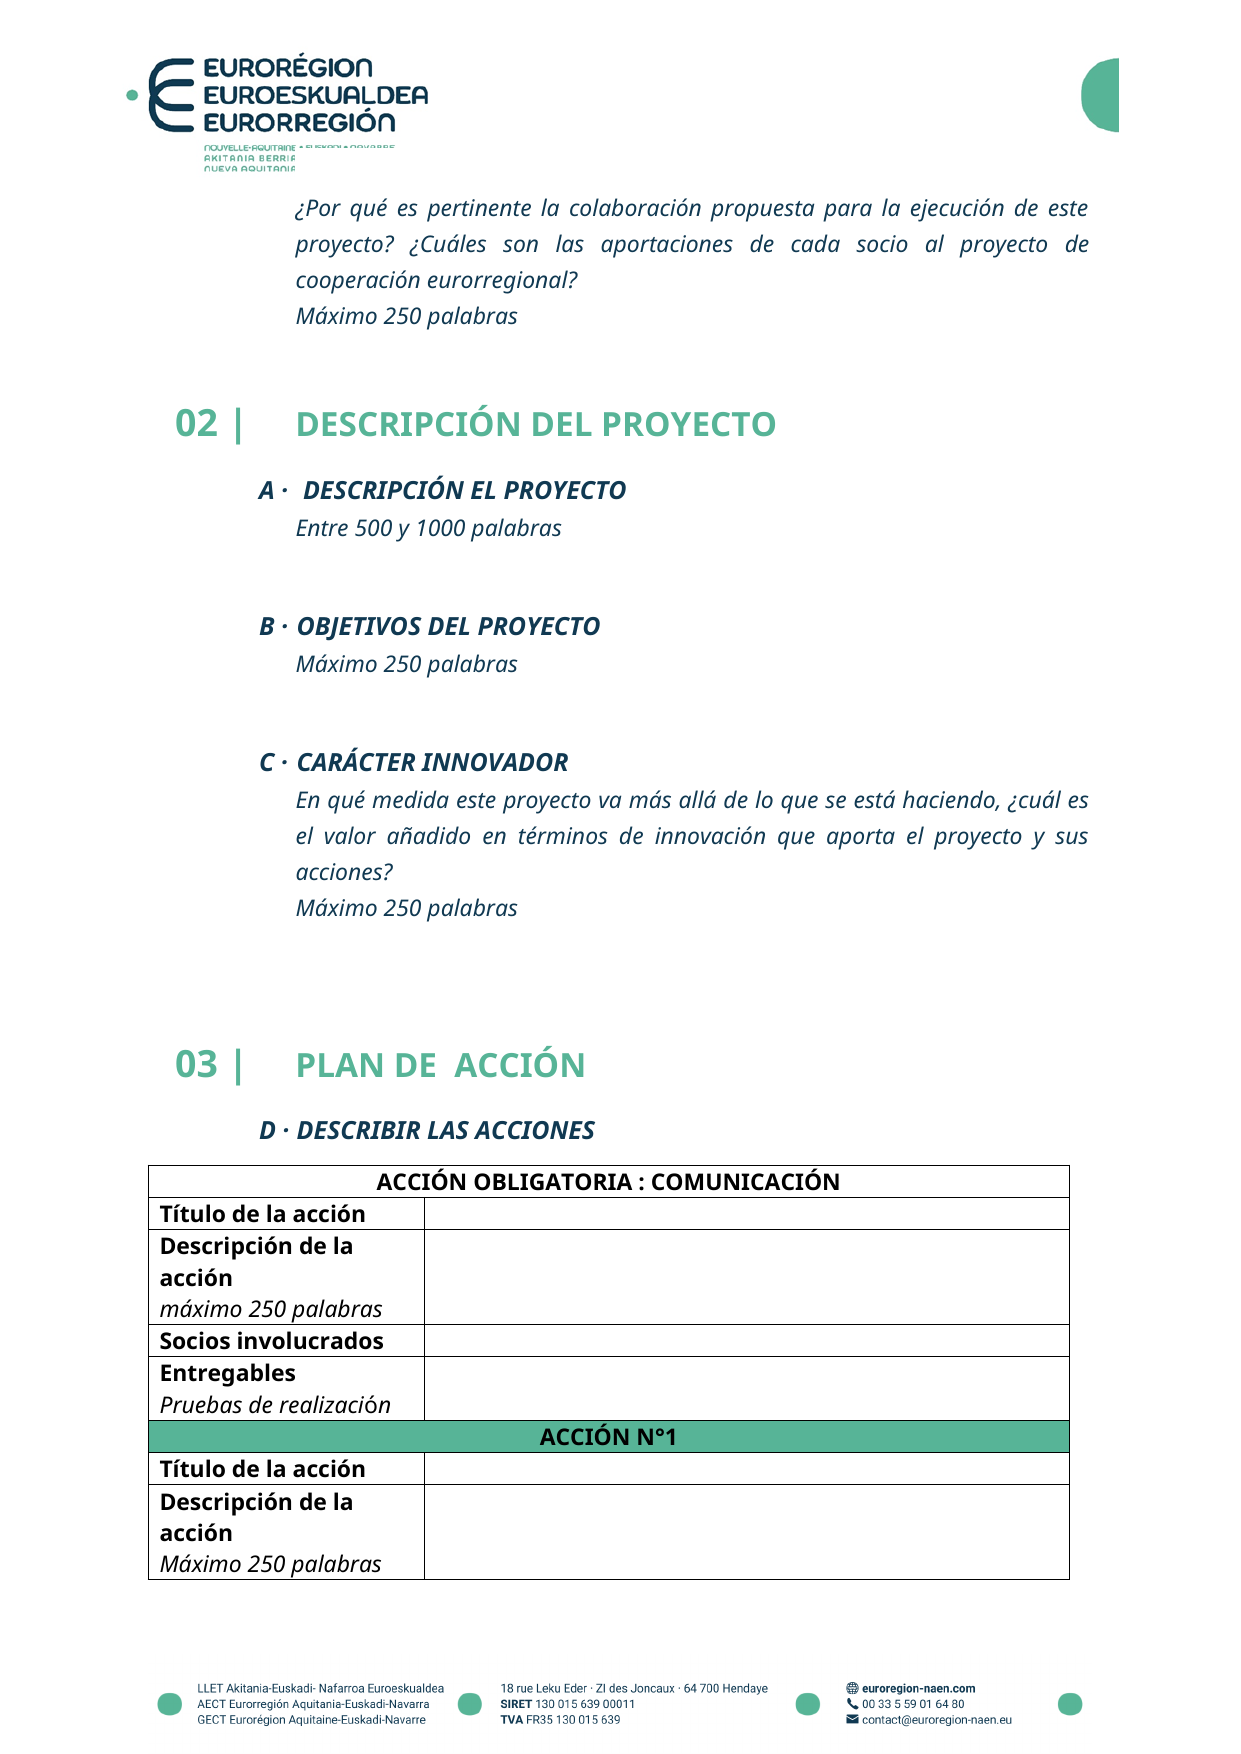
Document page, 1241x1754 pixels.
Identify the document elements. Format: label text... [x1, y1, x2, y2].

subtitle Plan de ACCIÓN [221, 1037, 1093, 1088]
subtitle Máximo 250 palabras [295, 299, 1093, 331]
table_cell Entregables Pruebas de realización [149, 1357, 424, 1420]
table_cell ACCIÓN N°1 [149, 1421, 1069, 1452]
subtitle Objetivos del proyecto [259, 608, 1093, 643]
subtitle DESCRIPCIÓN del proyecto [221, 396, 1093, 447]
subtitle DESCRIPCIÓN el proyecto [259, 472, 1093, 507]
subtitle carácter innovador [259, 744, 1093, 779]
subtitle ¿Por qué es pertinente la colaboración propuesta para la ejecución de este proyecto? ¿Cuáles son las aportaciones de cada socio al proyecto de cooperación eurorregional? [295, 148, 1093, 295]
table_header ACCIÓN OBLIGATORIA : COMUNICACIÓN [149, 1166, 1069, 1197]
table_cell [425, 1485, 1069, 1579]
table_cell Título de la acción [149, 1198, 424, 1229]
table_cell [425, 1357, 1069, 1420]
picture [48, 37, 1119, 187]
picture [147, 1654, 1093, 1754]
subtitle Máximo 250 palabras [295, 892, 1093, 923]
table_cell [425, 1325, 1069, 1356]
table_cell [425, 1453, 1069, 1484]
table_cell Título de la acción [149, 1453, 424, 1484]
table_cell [425, 1198, 1069, 1229]
subtitle Máximo 250 palabras [295, 648, 1093, 679]
table_cell Socios involucrados [149, 1325, 424, 1356]
table_cell Descripción de la acción máximo 250 palabras [149, 1230, 424, 1324]
subtitle Entre 500 y 1000 palabras [295, 512, 1093, 543]
table_cell [425, 1230, 1069, 1324]
subtitle Describir las acciones [259, 1113, 1093, 1147]
subtitle En qué medida este proyecto va más allá de lo que se está haciendo, ¿cuál es el valor añadido en términos de innovación que aporta el proyecto y sus acciones? [295, 784, 1093, 887]
table_cell Descripción de la acción Máximo 250 palabras [149, 1485, 424, 1579]
